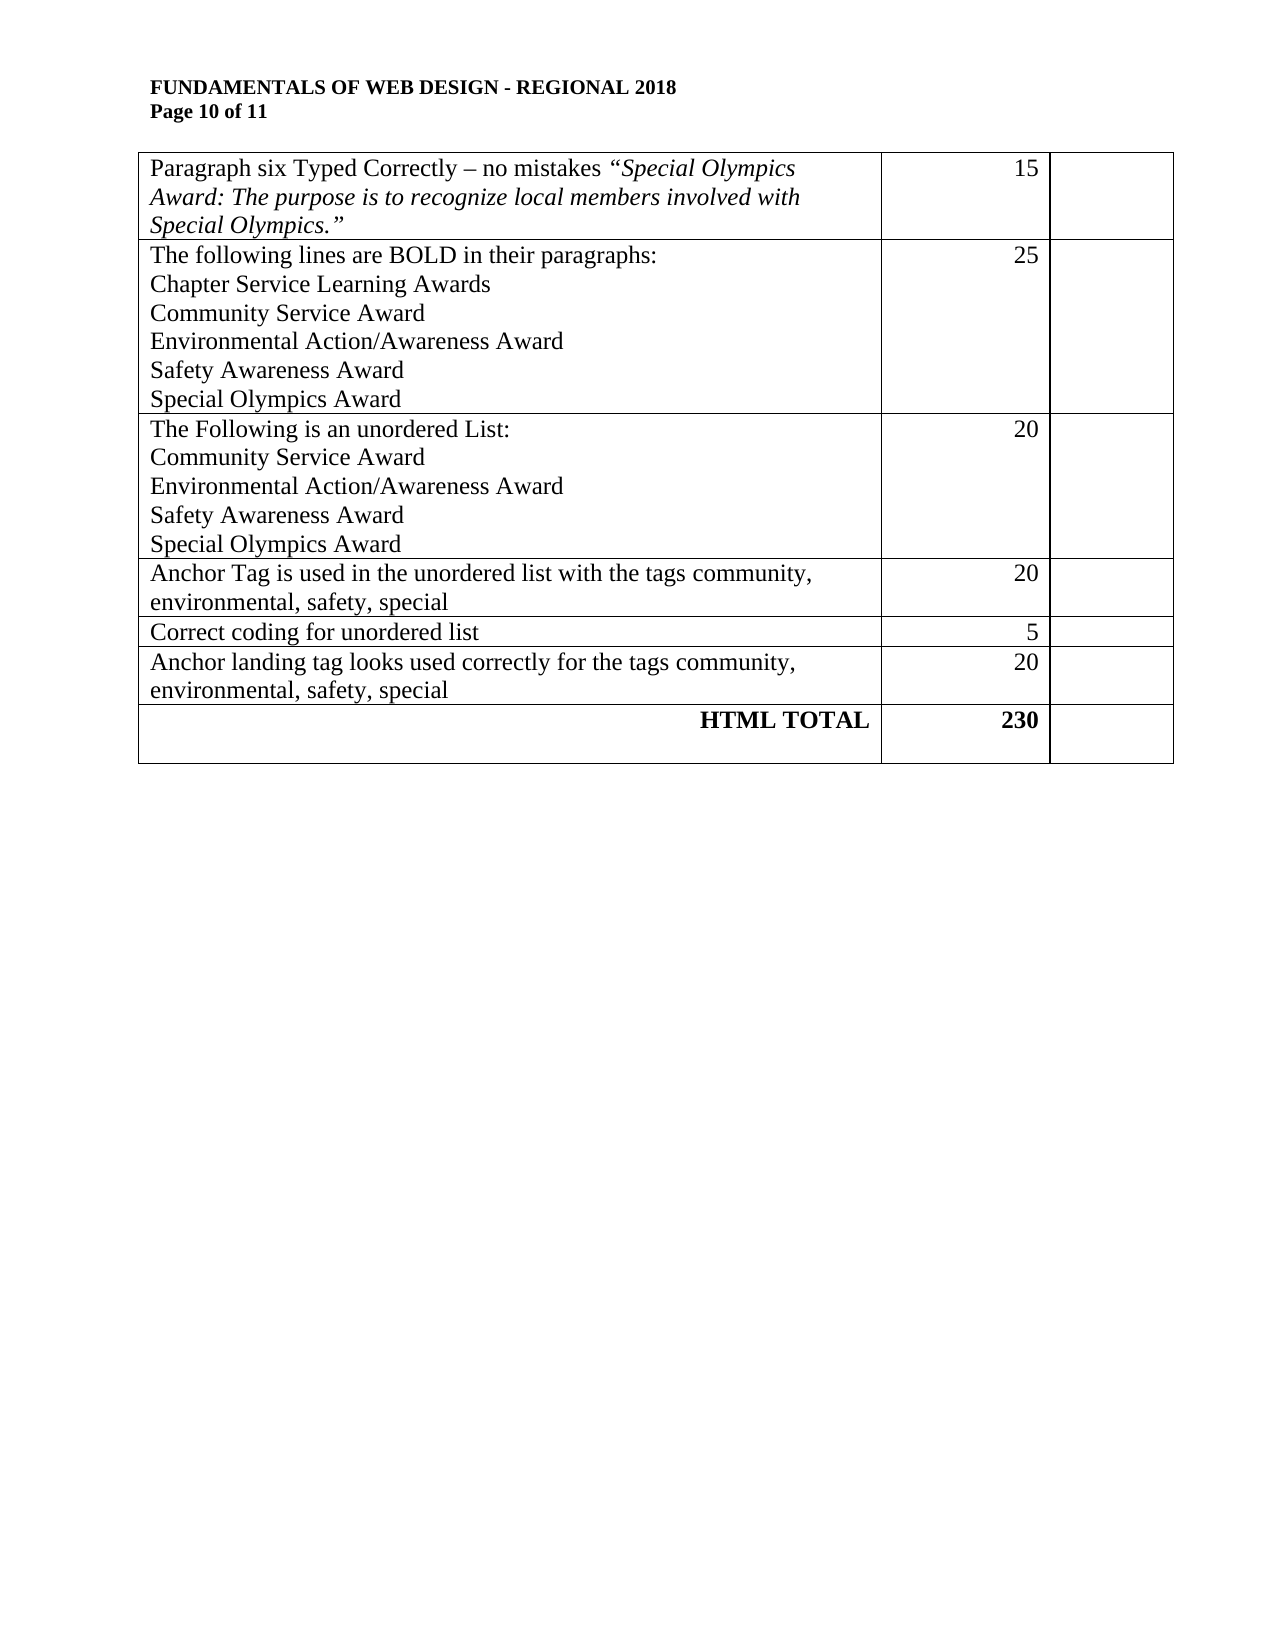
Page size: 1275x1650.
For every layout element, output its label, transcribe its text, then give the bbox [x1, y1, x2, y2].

table_cell 20 [882, 414, 1049, 557]
table_cell [1051, 240, 1173, 413]
table_cell 25 [882, 240, 1049, 413]
table_cell Paragraph six Typed Correctly – no mistakes “Special Olympics Award: The purpose is to recognize local members involved with Special Olympics.” [139, 153, 881, 239]
table_cell 20 [882, 647, 1049, 704]
table_cell [1051, 153, 1173, 239]
table_cell The following lines are BOLD in their paragraphs: Chapter Service Learning Awards Community Service Award Environmental Action/Awareness Award Safety Awareness Award Special Olympics Award [139, 240, 881, 413]
table_cell The Following is an unordered List: Community Service Award Environmental Action/Awareness Award Safety Awareness Award Special Olympics Award [139, 414, 881, 557]
table_cell Anchor Tag is used in the unordered list with the tags community, environmental, safety, special [139, 559, 881, 616]
table_cell [1051, 414, 1173, 557]
table_cell [1051, 705, 1173, 763]
table_cell HTML TOTAL [139, 705, 881, 763]
table_cell [1051, 647, 1173, 704]
table_cell Correct coding for unordered list [139, 617, 881, 646]
table_cell 5 [882, 617, 1049, 646]
table_cell [1051, 617, 1173, 646]
table_cell Anchor landing tag looks used correctly for the tags community, environmental, safety, special [139, 647, 881, 704]
table_cell 20 [882, 559, 1049, 616]
table_cell 15 [882, 153, 1049, 239]
table_cell [1051, 559, 1173, 616]
table_cell 230 [882, 705, 1049, 763]
